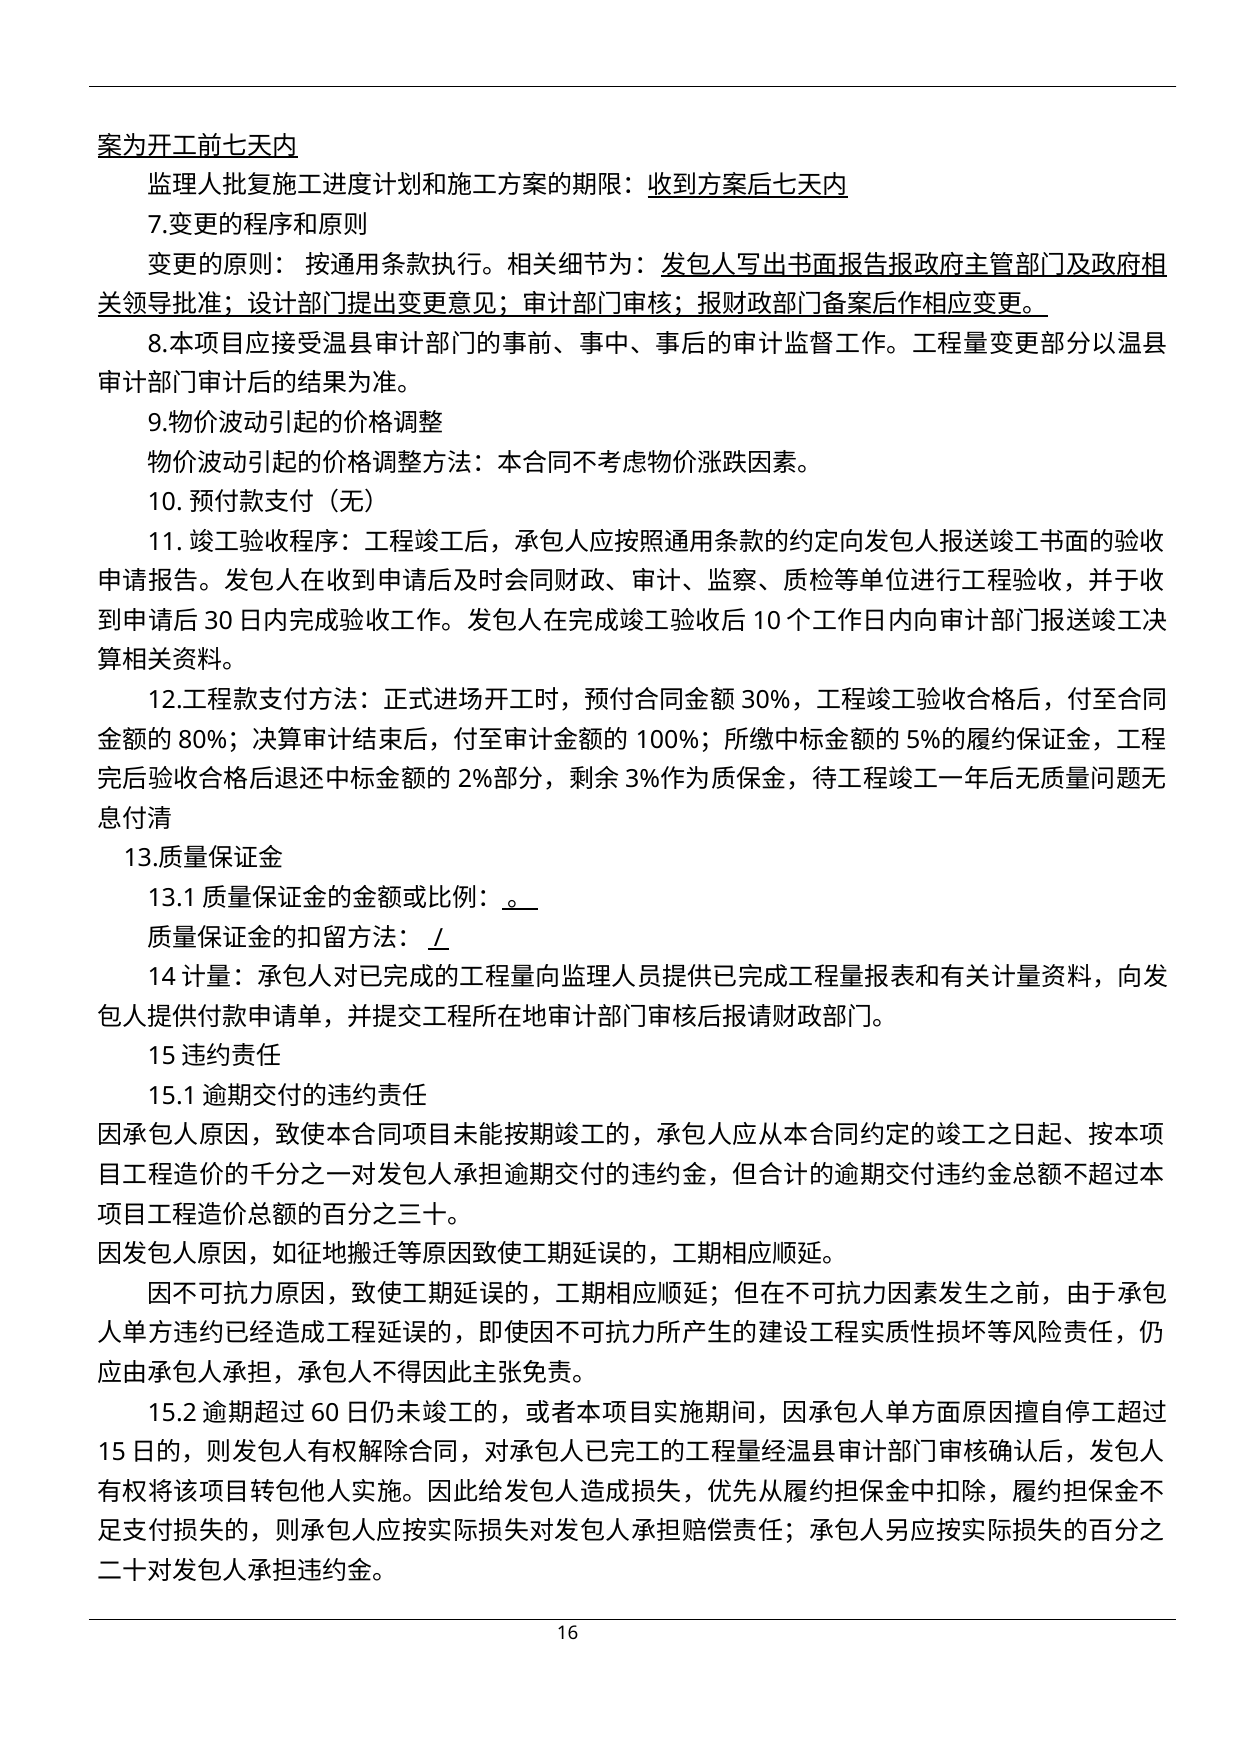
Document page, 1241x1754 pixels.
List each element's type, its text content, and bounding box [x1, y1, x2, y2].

text 15.1逾期交付的违约责任 [97, 1074, 1168, 1113]
text 因不可抗力原因，致使工期延误的，工期相应顺延；但在不可抗力因素发生之前，由于承包人单方违约已经造成工程延误的，即使因不可抗力所产生的建设工程实质性损坏等风险责任，仍应由承包人承担，承包人不得因此主张免责。 [97, 1272, 1168, 1390]
text 物价波动引起的价格调整方法：本合同不考虑物价涨跌因素。 [97, 440, 1168, 480]
text 12.工程款支付方法：正式进场开工时，预付合同金额30%，工程竣工验收合格后，付至合同金额的80%；决算审计结束后，付至审计金额的100%；所缴中标金额的5%的履约保证金，工程完后验收合格后退还中标金额的2%部分，剩余3%作为质保金，待工程竣工一年后无质量问题无息付清 [97, 678, 1168, 836]
text 15.2逾期超过60日仍未竣工的，或者本项目实施期间，因承包人单方面原因擅自停工超过15日的，则发包人有权解除合同，对承包人已完工的工程量经温县审计部门审核确认后，发包人有权将该项目转包他人实施。因此给发包人造成损失，优先从履约担保金中扣除，履约担保金不足支付损失的，则承包人应按实际损失对发包人承担赔偿责任；承包人另应按实际损失的百分之二十对发包人承担违约金。 [97, 1390, 1168, 1588]
text 9.物价波动引起的价格调整 [97, 401, 1168, 440]
text 8.本项目应接受温县审计部门的事前、事中、事后的审计监督工作。工程量变更部分以温县审计部门审计后的结果为准。 [97, 322, 1168, 401]
text 13.质量保证金 [97, 836, 1168, 876]
list 预付款支付（无） [97, 480, 1168, 519]
text 因承包人原因，致使本合同项目未能按期竣工的，承包人应从本合同约定的竣工之日起、按本项目工程造价的千分之一对发包人承担逾期交付的违约金，但合计的逾期交付违约金总额不超过本项目工程造价总额的百分之三十。 [97, 1113, 1168, 1232]
text 7.变更的程序和原则 [97, 203, 1168, 242]
text 质量保证金的扣留方法： / [97, 915, 1168, 955]
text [97, 124, 1168, 163]
text 15违约责任 [97, 1034, 1168, 1074]
text 变更的原则： 按通用条款执行。相关细节为：发包人写出书面报告报政府主管部门及政府相关领导批准；设计部门提出变更意见；审计部门审核；报财政部门备案后作相应变更。 [97, 242, 1168, 322]
text 14计量：承包人对已完成的工程量向监理人员提供已完成工程量报表和有关计量资料，向发包人提供付款申请单，并提交工程所在地审计部门审核后报请财政部门。 [97, 955, 1168, 1034]
text 因发包人原因，如征地搬迁等原因致使工期延误的，工期相应顺延。 [97, 1232, 1168, 1272]
text 13.1质量保证金的金额或比例： 。 [97, 876, 1168, 915]
text 监理人批复施工进度计划和施工方案的期限：收到方案后七天内 [97, 163, 1168, 203]
text 11. 竣工验收程序：工程竣工后，承包人应按照通用条款的约定向发包人报送竣工书面的验收申请报告。发包人在收到申请后及时会同财政、审计、监察、质检等单位进行工程验收，并于收到申请后30日内完成验收工作。发包人在完成竣工验收后10个工作日内向审计部门报送竣工决算相关资料。 [97, 519, 1168, 678]
